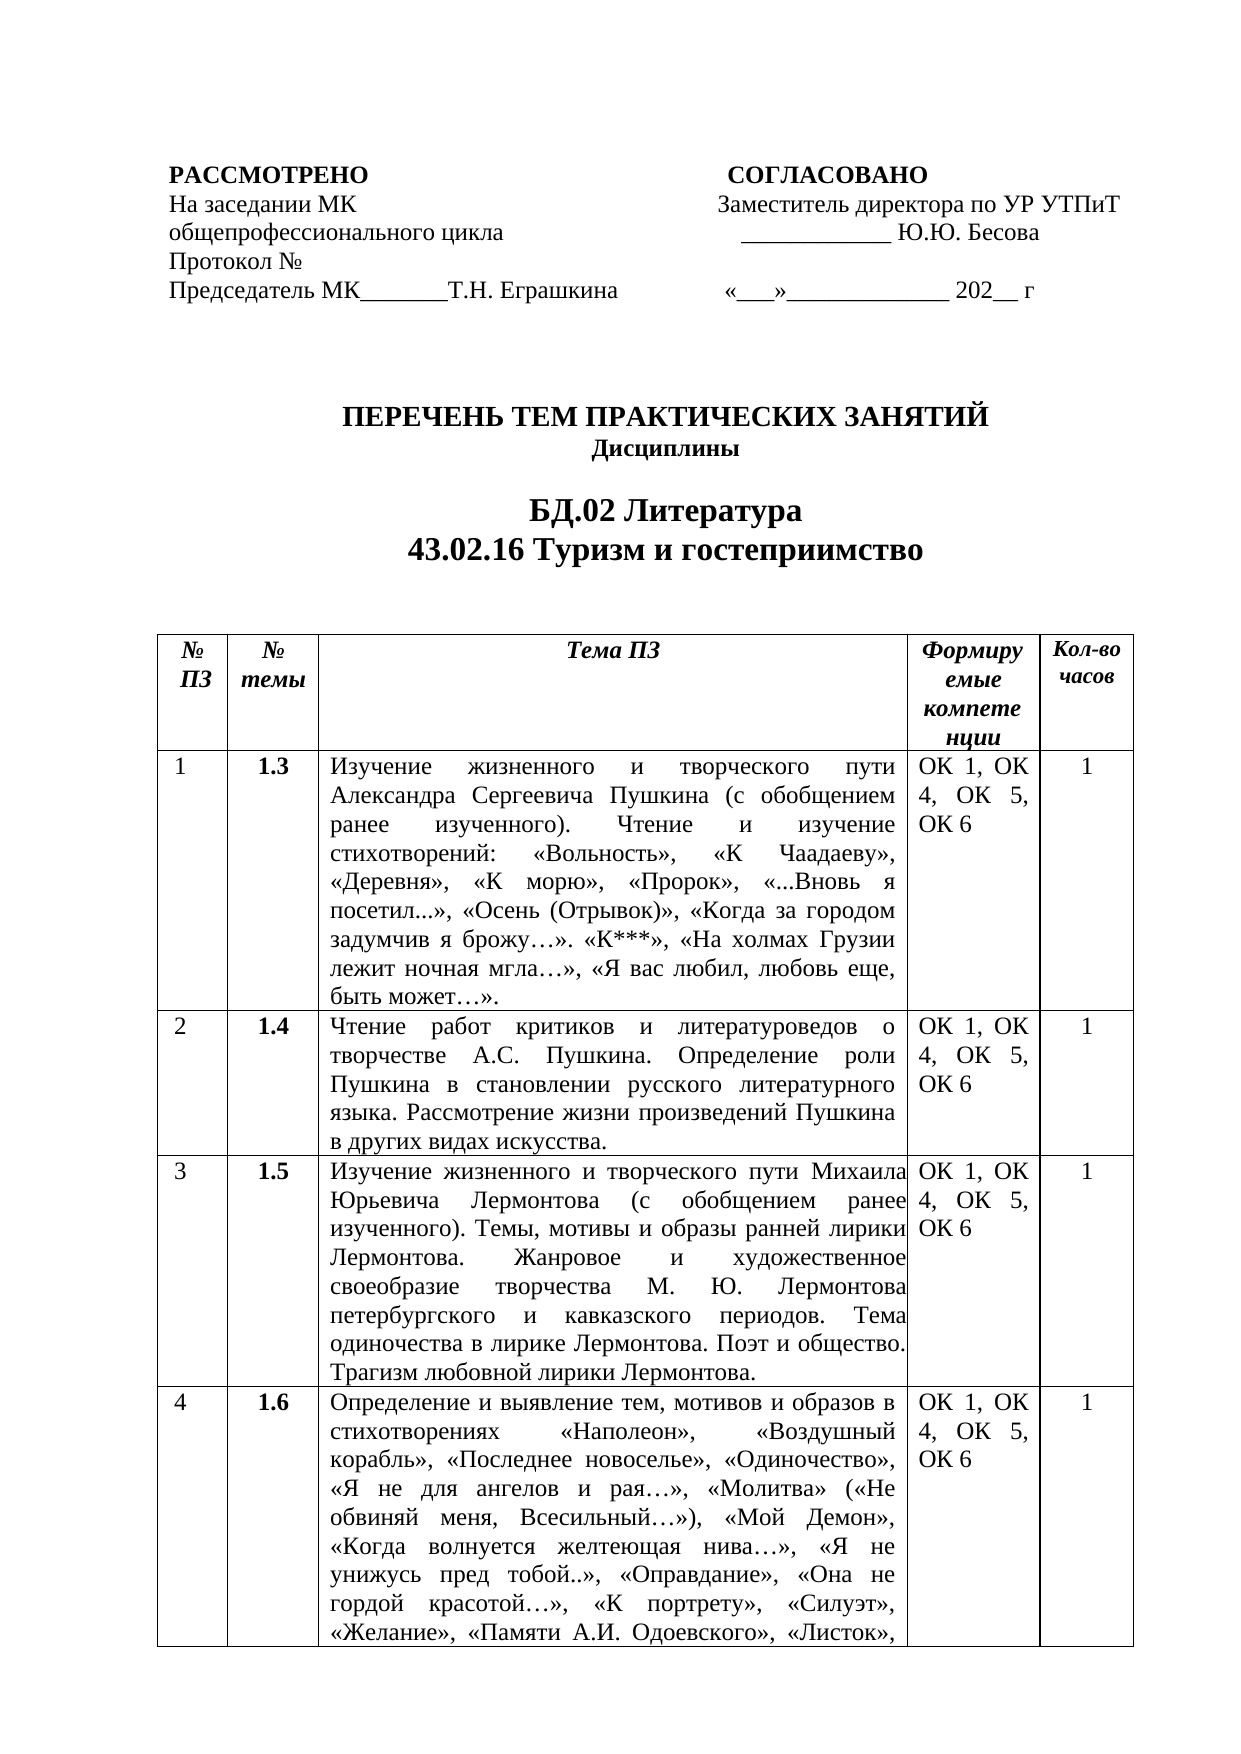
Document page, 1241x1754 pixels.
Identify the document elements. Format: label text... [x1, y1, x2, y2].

table_cell ОК 1, ОК 4, ОК 5, ОК 6 [908, 1156, 1039, 1386]
table_cell Чтение работ критиков и литературоведов о творчестве А.С. Пушкина. Определение роли Пушкина в становлении русского литературного языка. Рассмотрение жизни произведений Пушкина в других видах искусства. [319, 1011, 907, 1155]
text На заседании МК Заместитель директора по УР УТПиТ общепрофессионального цикла ____________ Ю.Ю. Бесова [169, 189, 1162, 246]
text Председатель МК_______Т.Н. Еграшкина «___»_____________ 202__ г [169, 275, 1162, 304]
table_cell 1.4 [228, 1011, 318, 1155]
table_cell 1.3 [228, 751, 318, 1010]
table_header Тема ПЗ [319, 635, 907, 750]
text БД.02 Литература [169, 491, 1162, 529]
table_cell 1 [1041, 1011, 1133, 1155]
text Протокол № [169, 246, 1162, 275]
table_cell 1 [1041, 1156, 1133, 1386]
table_cell [158, 1387, 227, 1646]
table_cell [158, 1156, 227, 1386]
table_header № ПЗ [158, 635, 227, 750]
table_cell 1 [1041, 1387, 1133, 1646]
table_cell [908, 1387, 1039, 1646]
table_cell Изучение жизненного и творческого пути Александра Сергеевича Пушкина (с обобщением ранее изученного). Чтение и изучение стихотворений: «Вольность», «К Чаадаеву», «Деревня», «К морю», «Пророк», «...Вновь я посетил...», «Осень (Отрывок)», «Когда за городом задумчив я брожу…». «К***», «На холмах Грузии лежит ночная мгла…», «Я вас любил, любовь еще, быть может…». [319, 751, 907, 1010]
table_cell ОК 1, ОК 4, ОК 5, ОК 6 [908, 1011, 1039, 1155]
table_cell ОК 1, ОК 4, ОК 5, ОК 6 [908, 751, 1039, 1010]
text Дисциплины [169, 433, 1162, 462]
table_cell 1.5 [228, 1156, 318, 1386]
table_header Кол-во часов [1041, 635, 1133, 750]
text РАССМОТРЕНО СОГЛАСОВАНО [169, 160, 1162, 189]
table_cell [158, 1011, 227, 1155]
table_cell Изучение жизненного и творческого пути Михаила Юрьевича Лермонтова (с обобщением ранее изученного). Темы, мотивы и образы ранней лирики Лермонтова. Жанровое и художественное своеобразие творчества М. Ю. Лермонтова петербургского и кавказского периодов. Тема одиночества в лирике Лермонтова. Поэт и общество. Трагизм любовной лирики Лермонтова. [319, 1156, 907, 1386]
table_header № темы [228, 635, 318, 750]
table_cell [158, 751, 227, 1010]
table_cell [319, 1387, 907, 1646]
table_cell 1 [1041, 751, 1133, 1010]
table_cell 1.6 [228, 1387, 318, 1646]
text ПЕРЕЧЕНЬ ТЕМ ПРАКТИЧЕСКИХ ЗАНЯТИЙ [169, 399, 1162, 433]
text 43.02.16 Туризм и гостеприимство [169, 529, 1162, 567]
table_header Формируемые компетенции [908, 635, 1039, 750]
